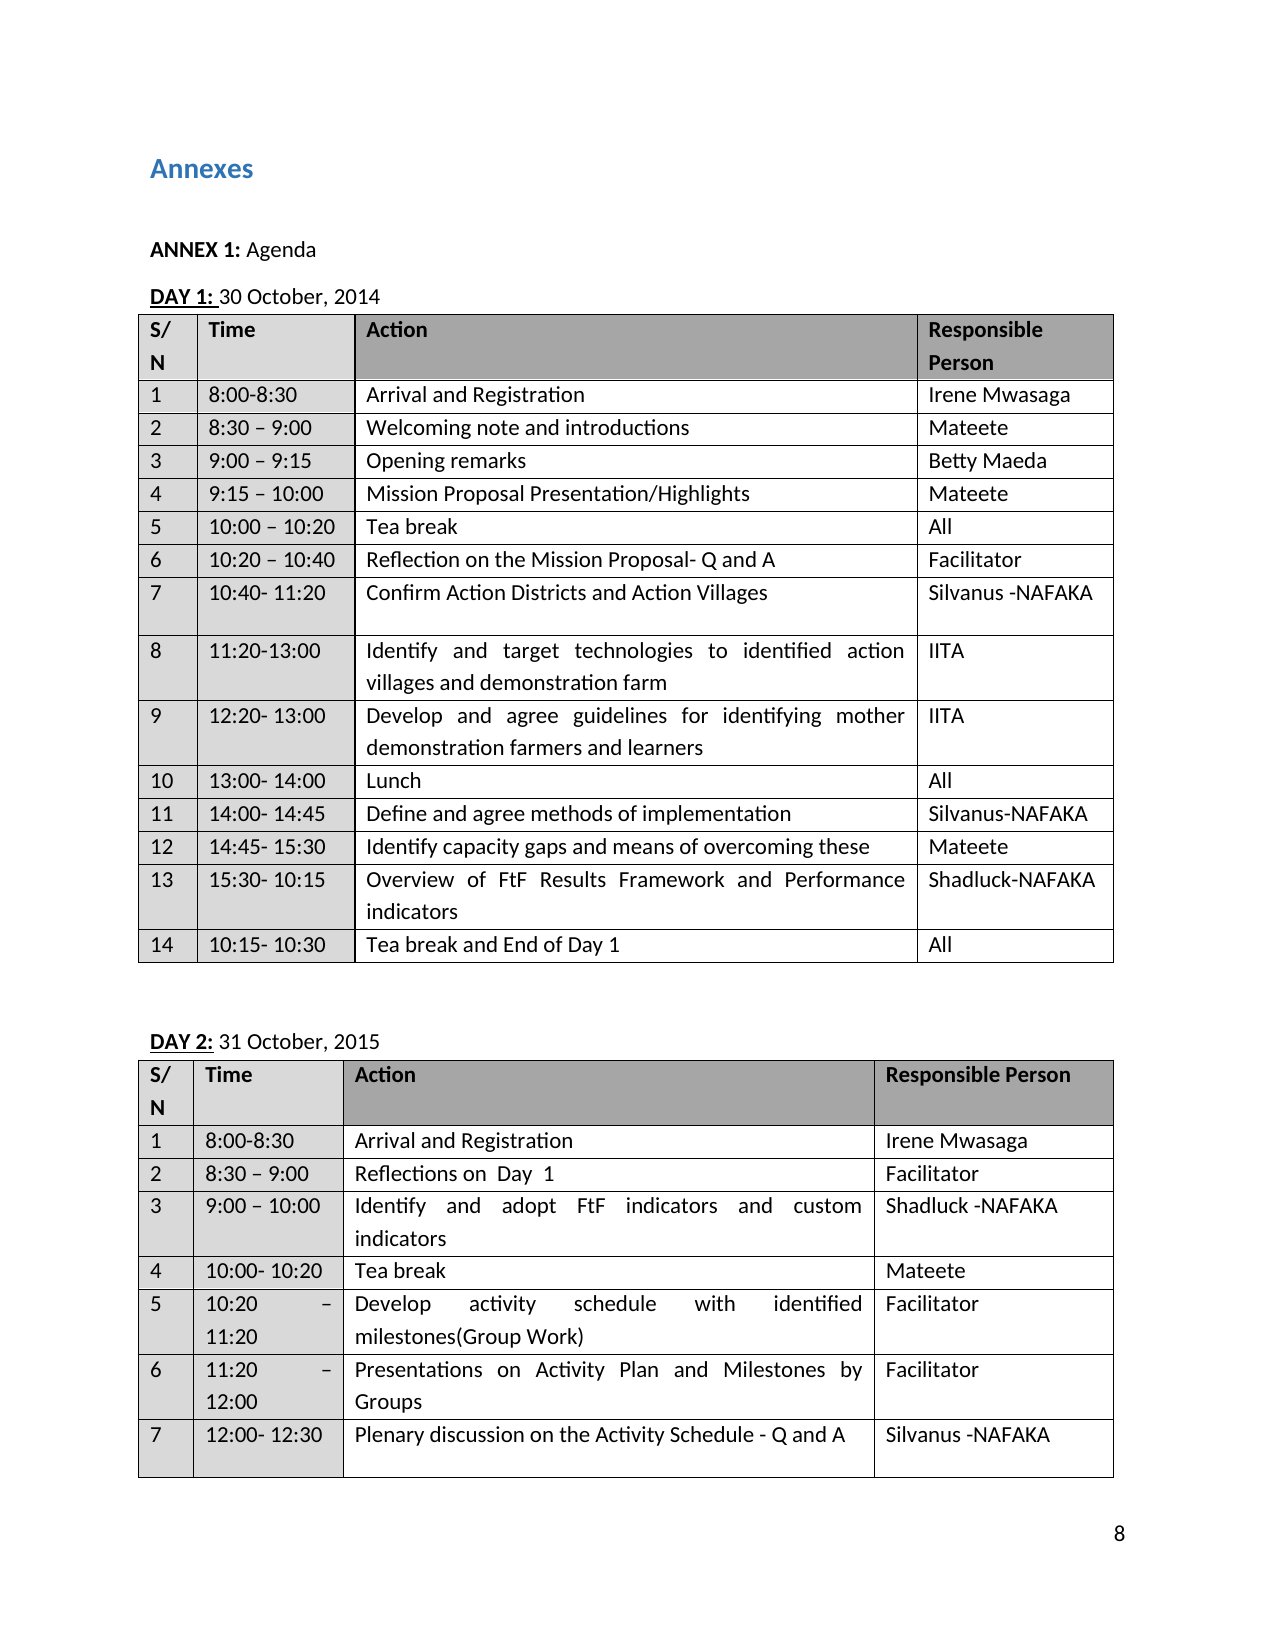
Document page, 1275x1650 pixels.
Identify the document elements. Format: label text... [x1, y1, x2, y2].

table_cell 11 [139, 799, 197, 831]
table_header Action [356, 315, 917, 379]
table_cell 10:00 – 10:20 [198, 512, 354, 544]
table_cell 2 [139, 414, 197, 445]
table_cell 8:00-8:30 [198, 381, 354, 412]
table_cell Confirm Action Districts and Action Villages [356, 578, 917, 635]
table_cell IITA [918, 636, 1113, 700]
table_cell 8 [139, 636, 197, 700]
table_cell Identify and target technologies to identified action villages and demonstration farm [356, 636, 917, 700]
text ANNEX 1: Agenda [150, 235, 1125, 263]
table_cell 5 [139, 1290, 193, 1354]
table_cell Welcoming note and introductions [356, 414, 917, 445]
table_cell Facilitator [918, 545, 1113, 577]
table_cell 12:00- 12:30 [194, 1420, 343, 1477]
table_cell All [918, 766, 1113, 798]
table_cell All [918, 930, 1113, 962]
table_cell Mateete [918, 414, 1113, 445]
table_cell 6 [139, 1355, 193, 1419]
table_cell 4 [139, 479, 197, 511]
table_cell Silvanus -NAFAKA [918, 578, 1113, 635]
table_cell Tea break [344, 1257, 874, 1288]
table_cell 13 [139, 865, 197, 929]
table_cell 12 [139, 832, 197, 864]
table_cell 8:30 – 9:00 [198, 414, 354, 445]
table_cell Define and agree methods of implementation [356, 799, 917, 831]
table_header Responsible Person [875, 1061, 1113, 1125]
table_cell 1 [139, 381, 197, 412]
table_cell Shadluck -NAFAKA [875, 1192, 1113, 1256]
table_cell Reflection on the Mission Proposal- Q and A [356, 545, 917, 577]
table_cell Identify capacity gaps and means of overcoming these [356, 832, 917, 864]
table_cell 9:15 – 10:00 [198, 479, 354, 511]
table_header Responsible Person [918, 315, 1113, 379]
table_header Action [344, 1061, 874, 1125]
table_cell Betty Maeda [918, 446, 1113, 478]
table_cell 9 [139, 701, 197, 765]
text DAY 2: 31 October, 2015 [150, 1027, 1125, 1055]
table_cell Silvanus -NAFAKA [875, 1420, 1113, 1477]
table_cell 11:20 – 12:00 [194, 1355, 343, 1419]
table_cell 14:45- 15:30 [198, 832, 354, 864]
table_cell Plenary discussion on the Activity Schedule - Q and A [344, 1420, 874, 1477]
table_cell Facilitator [875, 1159, 1113, 1191]
table_cell 9:00 – 10:00 [194, 1192, 343, 1256]
table_cell Lunch [356, 766, 917, 798]
table_header S/N [139, 1061, 193, 1125]
table_cell Irene Mwasaga [875, 1126, 1113, 1158]
table_cell 3 [139, 1192, 193, 1256]
table_cell Mateete [918, 479, 1113, 511]
table_cell All [918, 512, 1113, 544]
subtitle Annexes [150, 150, 1125, 186]
table_cell 10:20 – 10:40 [198, 545, 354, 577]
table_cell IITA [918, 701, 1113, 765]
table_cell Facilitator [875, 1355, 1113, 1419]
table_cell Develop activity schedule with identified milestones(Group Work) [344, 1290, 874, 1354]
table_cell Facilitator [875, 1290, 1113, 1354]
table_cell Tea break and End of Day 1 [356, 930, 917, 962]
table_cell Tea break [356, 512, 917, 544]
table_cell Overview of FtF Results Framework and Performance indicators [356, 865, 917, 929]
table_cell 2 [139, 1159, 193, 1191]
table_cell 15:30- 10:15 [198, 865, 354, 929]
table_cell 9:00 – 9:15 [198, 446, 354, 478]
table_cell 5 [139, 512, 197, 544]
table_cell 10:15- 10:30 [198, 930, 354, 962]
table_cell 13:00- 14:00 [198, 766, 354, 798]
table_cell Silvanus-NAFAKA [918, 799, 1113, 831]
table_cell Shadluck-NAFAKA [918, 865, 1113, 929]
table_cell Mateete [875, 1257, 1113, 1288]
table_cell Irene Mwasaga [918, 381, 1113, 412]
table_cell Presentations on Activity Plan and Milestones by Groups [344, 1355, 874, 1419]
table_cell Opening remarks [356, 446, 917, 478]
table_cell Mission Proposal Presentation/Highlights [356, 479, 917, 511]
table_header Time [198, 315, 354, 379]
table_cell 10:40- 11:20 [198, 578, 354, 635]
table_header S/N [139, 315, 197, 379]
table_cell Arrival and Registration [344, 1126, 874, 1158]
table_cell 8:00-8:30 [194, 1126, 343, 1158]
table_cell 8:30 – 9:00 [194, 1159, 343, 1191]
table_cell 10:00- 10:20 [194, 1257, 343, 1288]
table_cell 7 [139, 1420, 193, 1477]
table_header Time [194, 1061, 343, 1125]
table_cell 10 [139, 766, 197, 798]
table_cell Identify and adopt FtF indicators and custom indicators [344, 1192, 874, 1256]
text DAY 1: 30 October, 2014 [150, 282, 1125, 310]
table_cell 14 [139, 930, 197, 962]
table_cell 4 [139, 1257, 193, 1288]
table_cell 1 [139, 1126, 193, 1158]
table_cell 12:20- 13:00 [198, 701, 354, 765]
table_cell 7 [139, 578, 197, 635]
table_cell Arrival and Registration [356, 381, 917, 412]
table_cell Mateete [918, 832, 1113, 864]
table_cell 3 [139, 446, 197, 478]
table_cell 10:20 – 11:20 [194, 1290, 343, 1354]
table_cell Reflections on Day 1 [344, 1159, 874, 1191]
table_cell Develop and agree guidelines for identifying mother demonstration farmers and learners [356, 701, 917, 765]
table_cell 11:20-13:00 [198, 636, 354, 700]
table_cell 14:00- 14:45 [198, 799, 354, 831]
table_cell 6 [139, 545, 197, 577]
